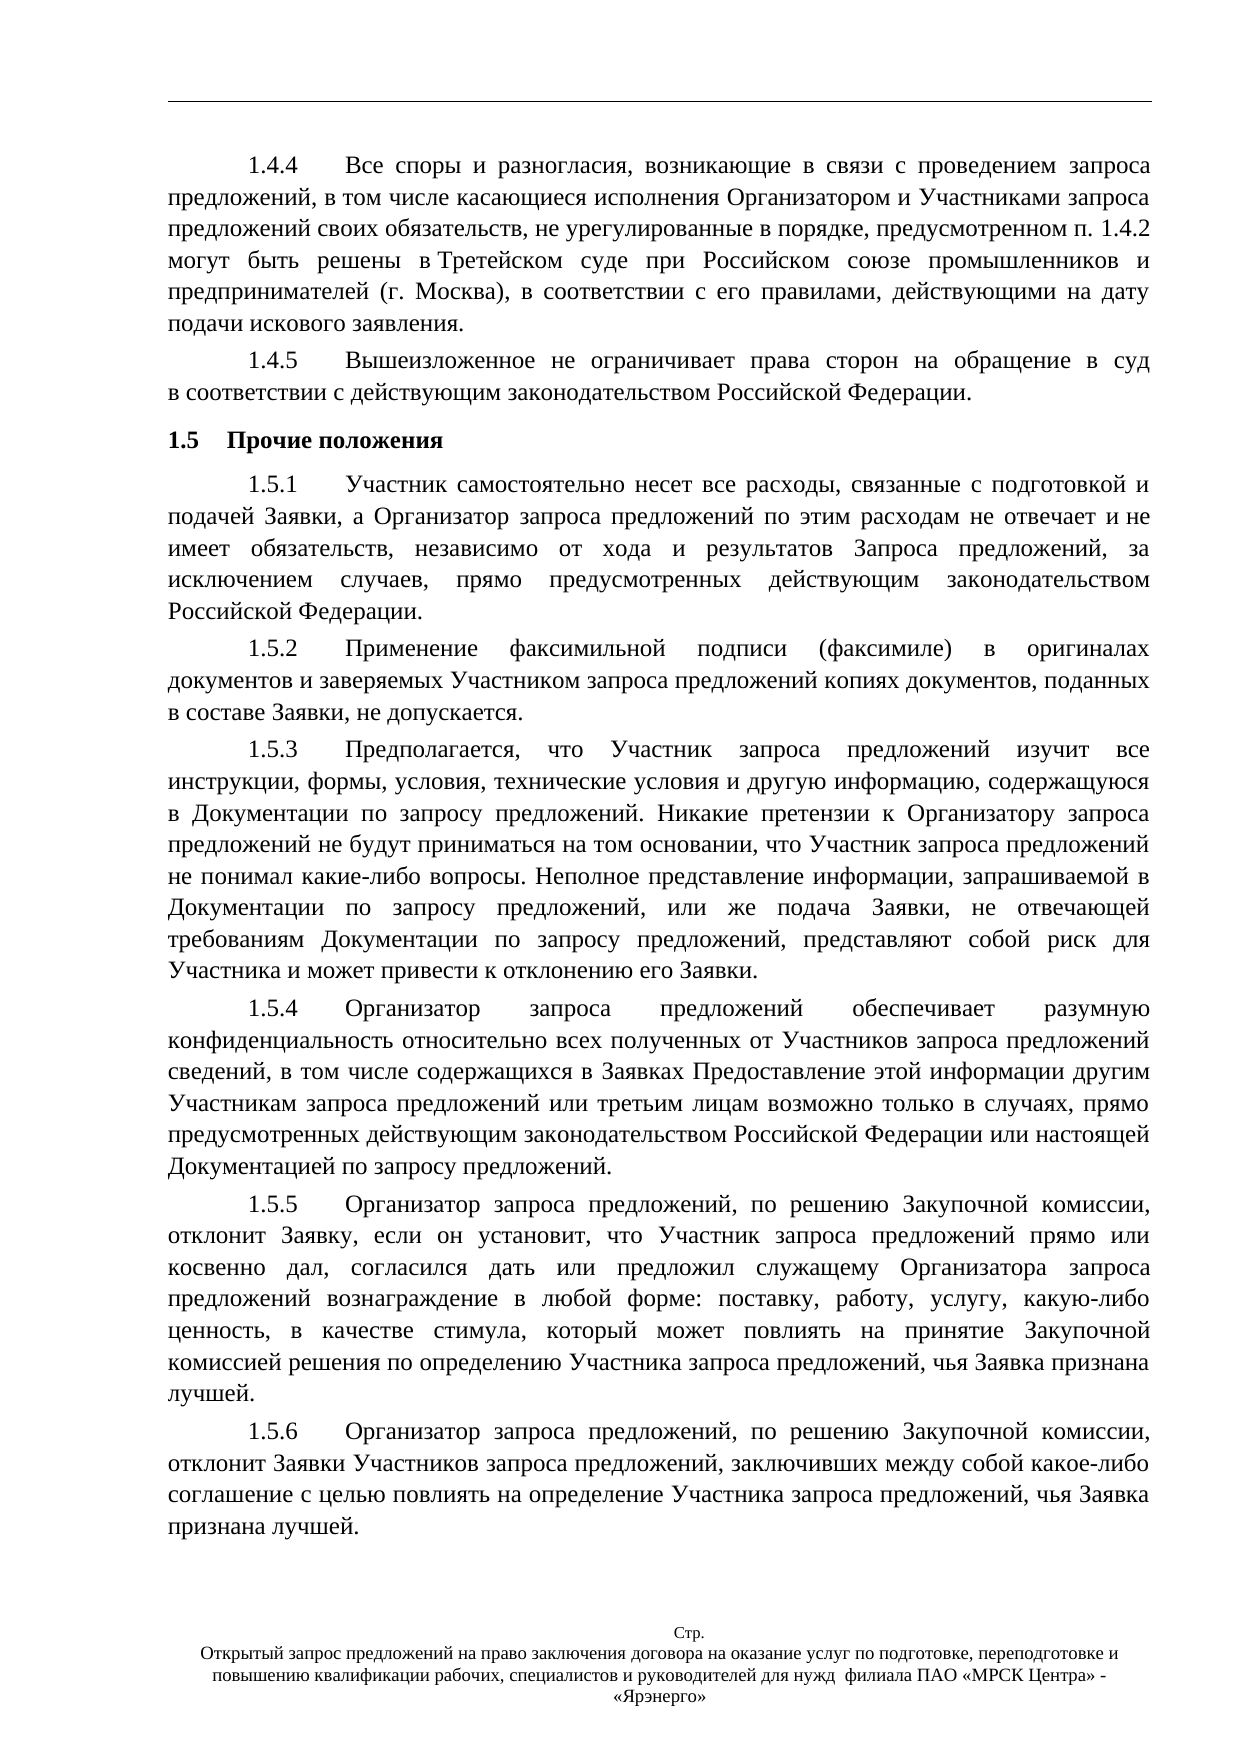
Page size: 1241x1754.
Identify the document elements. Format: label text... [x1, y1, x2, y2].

list Организатор запроса предложений, по решению Закупочной комиссии, отклонит Заявку, если он установит, что Участник запроса предложений прямо или косвенно дал, согласился дать или предложил служащему Организатора запроса предложений вознаграждение в любой форме: поставку, работу, услугу, какую-либо ценность, в качестве стимула, который может повлиять на принятие Закупочной комиссией решения по определению Участника запроса предложений, чья Заявка признана лучшей. [168, 1189, 1150, 1407]
list Организатор запроса предложений, по решению Закупочной комиссии, отклонит Заявки Участников запроса предложений, заключивших между собой какое-либо соглашение с целью повлиять на определение Участника запроса предложений, чья Заявка признана лучшей. [168, 1416, 1150, 1539]
list Участник самостоятельно несет все расходы, связанные с подготовкой и подачей Заявки, а Организатор запроса предложений по этим расходам не отвечает и не имеет обязательств, независимо от хода и результатов Запроса предложений, за исключением случаев, прямо предусмотренных действующим законодательством Российской Федерации. [168, 469, 1150, 624]
list Все споры и разногласия, возникающие в связи с проведением запроса предложений, в том числе касающиеся исполнения Организатором и Участниками запроса предложений своих обязательств, не урегулированные в порядке, предусмотренном п. 1.4.2 могут быть решены в Третейском суде при Российском союзе промышленников и предпринимателей (г. Москва), в соответствии с его правилами, действующими на дату подачи искового заявления. [168, 150, 1150, 337]
list Вышеизложенное не ограничивает права сторон на обращение в суд в соответствии с действующим законодательством Российской Федерации. [168, 346, 1150, 406]
list Применение факсимильной подписи (факсимиле) в оригиналах документов и заверяемых Участником запроса предложений копиях документов, поданных в составе Заявки, не допускается. [168, 633, 1150, 725]
list Организатор запроса предложений обеспечивает разумную конфиденциальность относительно всех полученных от Участников запроса предложений сведений, в том числе содержащихся в Заявках Предоставление этой информации другим Участникам запроса предложений или третьим лицам возможно только в случаях, прямо предусмотренных действующим законодательством Российской Федерации или настоящей Документацией по запросу предложений. [168, 993, 1150, 1180]
subtitle Прочие положения [168, 425, 1152, 454]
list Предполагается, что Участник запроса предложений изучит все инструкции, формы, условия, технические условия и другую информацию, содержащуюся в Документации по запросу предложений. Никакие претензии к Организатору запроса предложений не будут приниматься на том основании, что Участник запроса предложений не понимал какие-либо вопросы. Неполное представление информации, запрашиваемой в Документации по запросу предложений, или же подача Заявки, не отвечающей требованиям Документации по запросу предложений, представляют собой риск для Участника и может привести к отклонению его Заявки. [168, 734, 1150, 984]
